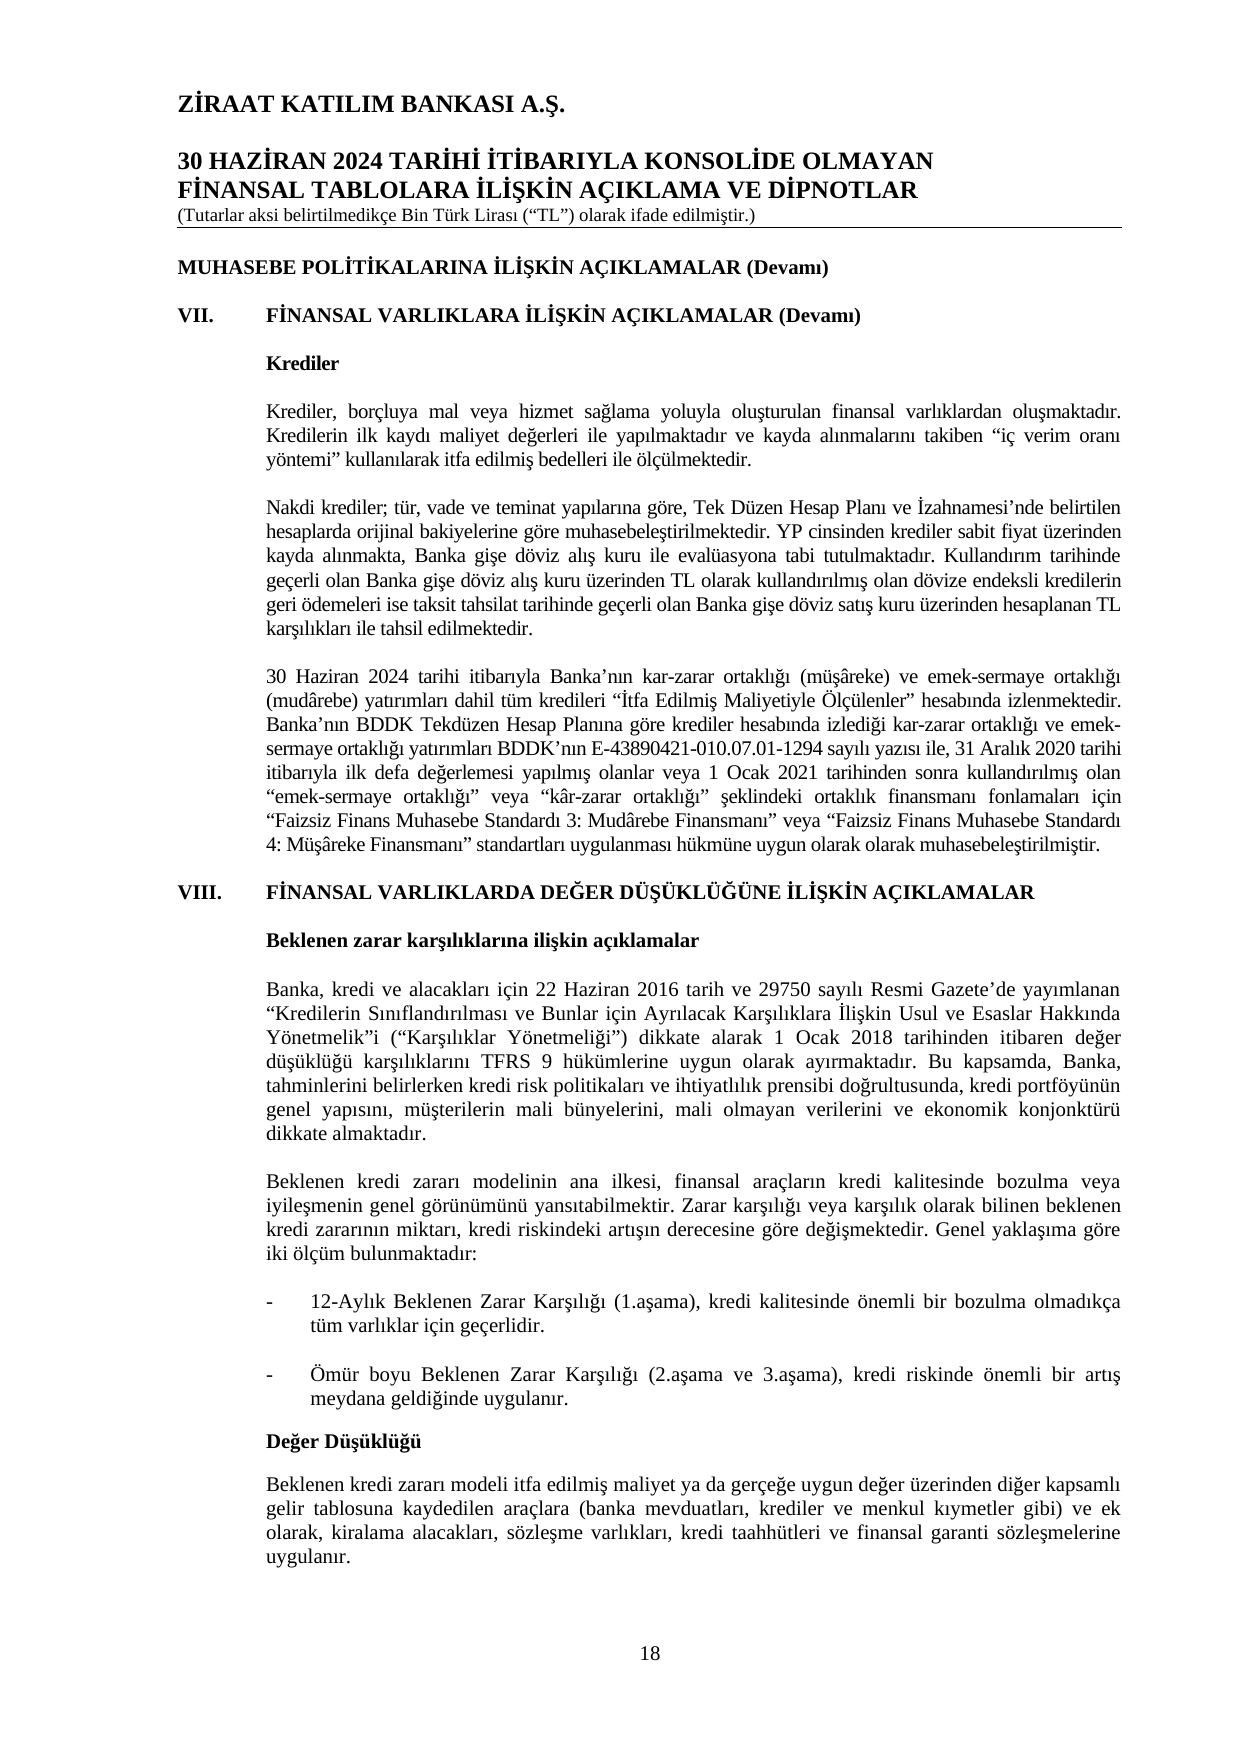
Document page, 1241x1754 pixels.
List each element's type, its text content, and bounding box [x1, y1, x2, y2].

text Banka, kredi ve alacakları için 22 Haziran 2016 tarih ve 29750 sayılı Resmi Gazete’de yayımlanan “Kredilerin Sınıflandırılması ve Bunlar için Ayrılacak Karşılıklara İlişkin Usul ve Esaslar Hakkında Yönetmelik”i (“Karşılıklar Yönetmeliği”) dikkate alarak 1 Ocak 2018 tarihinden itibaren değer düşüklüğü karşılıklarını TFRS 9 hükümlerine uygun olarak ayırmaktadır. Bu kapsamda, Banka, tahminlerini belirlerken kredi risk politikaları ve ihtiyatlılık prensibi doğrultusunda, kredi portföyünün genel yapısını, müşterilerin mali bünyelerini, mali olmayan verilerini ve ekonomik konjonktürü dikkate almaktadır. [266, 977, 1122, 1145]
text 30 Haziran 2024 tarihi itibarıyla Banka’nın kar-zarar ortaklığı (müşâreke) ve emek-sermaye ortaklığı (mudârebe) yatırımları dahil tüm kredileri “İtfa Edilmiş Maliyetiyle Ölçülenler” hesabında izlenmektedir. Banka’nın BDDK Tekdüzen Hesap Planına göre krediler hesabında izlediği kar-zarar ortaklığı ve emek-sermaye ortaklığı yatırımları BDDK’nın E-43890421-010.07.01-1294 sayılı yazısı ile, 31 Aralık 2020 tarihi itibarıyla ilk defa değerlemesi yapılmış olanlar veya 1 Ocak 2021 tarihinden sonra kullandırılmış olan “emek-sermaye ortaklığı” veya “kâr-zarar ortaklığı” şeklindeki ortaklık finansmanı fonlamaları için “Faizsiz Finans Muhasebe Standardı 3: Mudârebe Finansmanı” veya “Faizsiz Finans Muhasebe Standardı 4: Müşâreke Finansmanı” standartları uygulanması hükmüne uygun olarak olarak muhasebeleştirilmiştir. [266, 664, 1122, 856]
text Değer Düşüklüğü [266, 1429, 1122, 1453]
text - 12-Aylık Beklenen Zarar Karşılığı (1.aşama), kredi kalitesinde önemli bir bozulma olmadıkça tüm varlıklar için geçerlidir. [266, 1289, 1122, 1337]
text Beklenen kredi zararı modelinin ana ilkesi, finansal araçların kredi kalitesinde bozulma veya iyileşmenin genel görünümünü yansıtabilmektir. Zarar karşılığı veya karşılık olarak bilinen beklenen kredi zararının miktarı, kredi riskindeki artışın derecesine göre değişmektedir. Genel yaklaşıma göre iki ölçüm bulunmaktadır: [266, 1169, 1122, 1265]
text VII. FİNANSAL VARLIKLARA İLİŞKİN AÇIKLAMALAR (Devamı) [177, 303, 1122, 327]
text Krediler [266, 351, 1122, 375]
text Beklenen kredi zararı modeli itfa edilmiş maliyet ya da gerçeğe uygun değer üzerinden diğer kapsamlı gelir tablosuna kaydedilen araçlara (banka mevduatları, krediler ve menkul kıymetler gibi) ve ek olarak, kiralama alacakları, sözleşme varlıkları, kredi taahhütleri ve finansal garanti sözleşmelerine uygulanır. [266, 1472, 1122, 1568]
list FİNANSAL VARLIKLARDA DEĞER DÜŞÜKLÜĞÜNE İLİŞKİN AÇIKLAMALAR [177, 880, 1122, 904]
text Nakdi krediler; tür, vade ve teminat yapılarına göre, Tek Düzen Hesap Planı ve İzahnamesi’nde belirtilen hesaplarda orijinal bakiyelerine göre muhasebeleştirilmektedir. YP cinsinden krediler sabit fiyat üzerinden kayda alınmakta, Banka gişe döviz alış kuru ile evalüasyona tabi tutulmaktadır. Kullandırım tarihinde geçerli olan Banka gişe döviz alış kuru üzerinden TL olarak kullandırılmış olan dövize endeksli kredilerin geri ödemeleri ise taksit tahsilat tarihinde geçerli olan Banka gişe döviz satış kuru üzerinden hesaplanan TL karşılıkları ile tahsil edilmektedir. [266, 495, 1122, 640]
text Krediler, borçluya mal veya hizmet sağlama yoluyla oluşturulan finansal varlıklardan oluşmaktadır. Kredilerin ilk kaydı maliyet değerleri ile yapılmaktadır ve kayda alınmalarını takiben “iç verim oranı yöntemi” kullanılarak itfa edilmiş bedelleri ile ölçülmektedir. [266, 399, 1122, 471]
text - Ömür boyu Beklenen Zarar Karşılığı (2.aşama ve 3.aşama), kredi riskinde önemli bir artış meydana geldiğinde uygulanır. [266, 1362, 1122, 1410]
text MUHASEBE POLİTİKALARINA İLİŞKİN AÇIKLAMALAR (Devamı) [177, 255, 1122, 279]
text Beklenen zarar karşılıklarına ilişkin açıklamalar [266, 928, 1122, 952]
